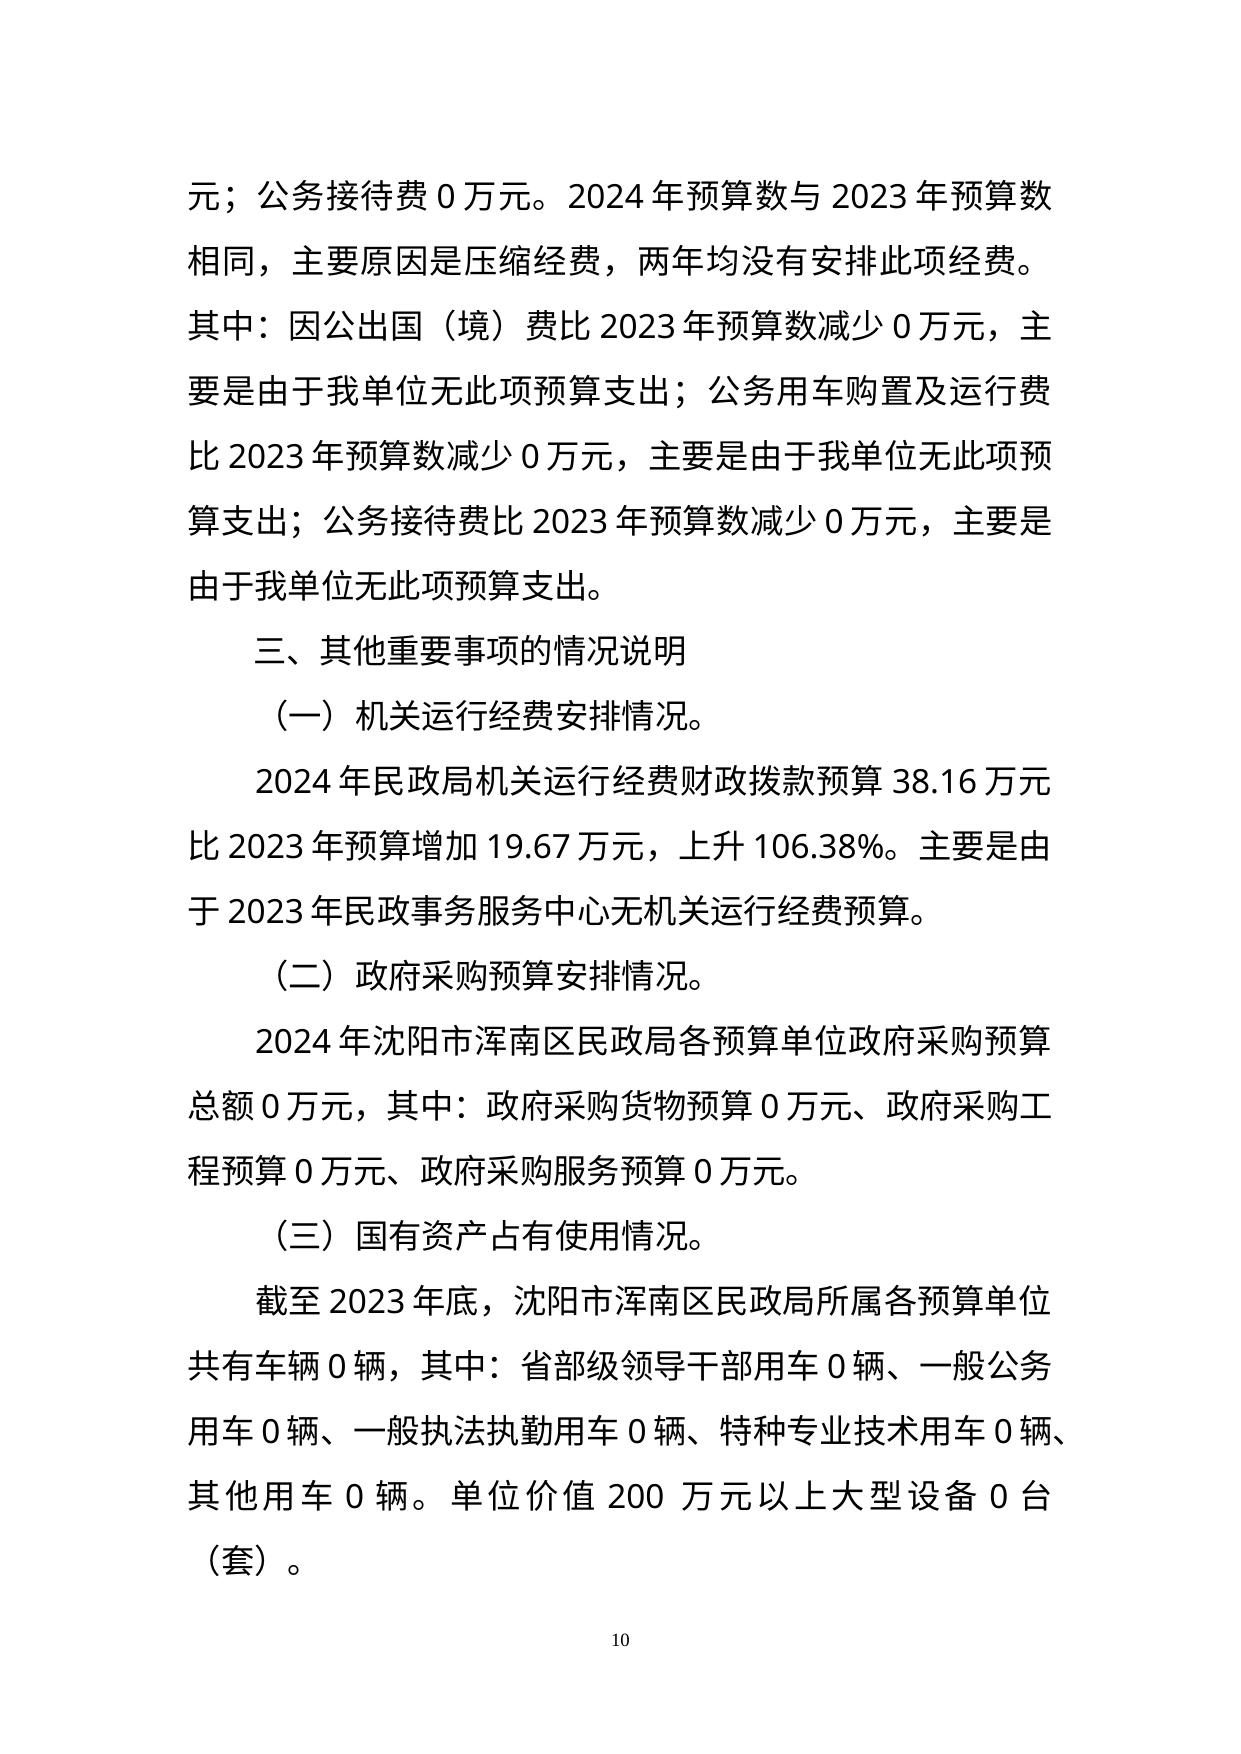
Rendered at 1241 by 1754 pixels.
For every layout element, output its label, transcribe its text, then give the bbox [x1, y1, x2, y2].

text 2024年沈阳市浑南区民政局各预算单位政府采购预算总额0万元，其中：政府采购货物预算0万元、政府采购工程预算0万元、政府采购服务预算0万元。 [187, 1007, 1053, 1202]
text 2024年民政局机关运行经费财政拨款预算38.16万元，比2023年预算增加19.67万元，上升106.38%。主要是由于2023年民政事务服务中心无机关运行经费预算。 [187, 747, 1053, 942]
text （一）机关运行经费安排情况。 [187, 682, 1053, 747]
text 截至2023年底，沈阳市浑南区民政局所属各预算单位共有车辆0辆，其中：省部级领导干部用车0辆、一般公务用车0辆、一般执法执勤用车0辆、特种专业技术用车0辆、其他用车0辆。单位价值200 万元以上大型设备0台（套）。 [187, 1267, 1053, 1592]
text 三、其他重要事项的情况说明 [187, 617, 1053, 682]
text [187, 162, 1053, 617]
text （二）政府采购预算安排情况。 [187, 942, 1053, 1007]
text （三）国有资产占有使用情况。 [187, 1202, 1053, 1267]
